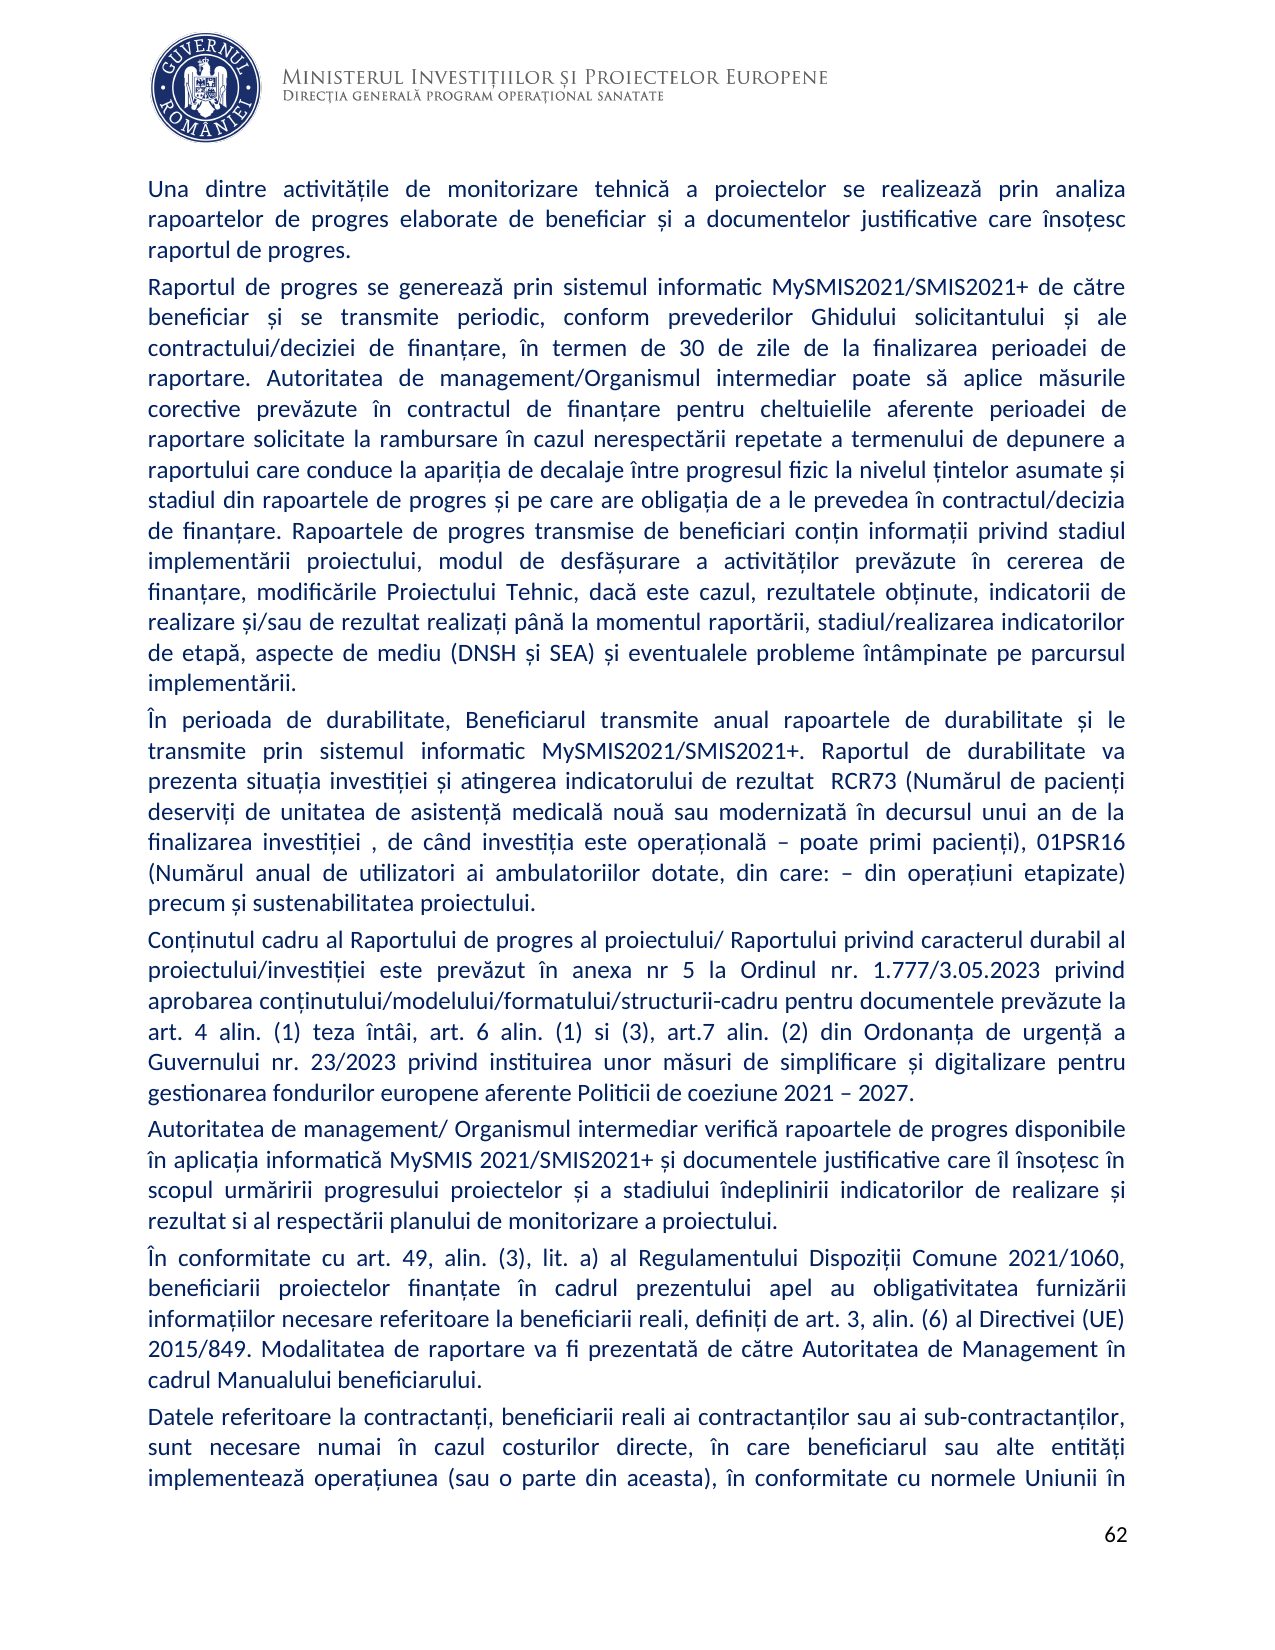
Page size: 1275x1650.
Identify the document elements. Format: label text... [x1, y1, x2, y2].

picture [147, 29, 852, 145]
text Una dintre activitățile de monitorizare tehnică a proiectelor se realizează prin analiza rapoartelor de progres elaborate de beneficiar și a documentelor justificative care însoțesc raportul de progres. [148, 173, 1127, 264]
text Raportul de progres se generează prin sistemul informatic MySMIS2021/SMIS2021+ de către beneficiar şi se transmite periodic, conform prevederilor Ghidului solicitantului şi ale contractului/deciziei de finanţare, în termen de 30 de zile de la finalizarea perioadei de raportare. Autoritatea de management/Organismul intermediar poate să aplice măsurile corective prevăzute în contractul de finanţare pentru cheltuielile aferente perioadei de raportare solicitate la rambursare în cazul nerespectării repetate a termenului de depunere a raportului care conduce la apariția de decalaje între progresul fizic la nivelul țintelor asumate și stadiul din rapoartele de progres şi pe care are obligația de a le prevedea în contractul/decizia de finanţare. Rapoartele de progres transmise de beneficiari conțin informații privind stadiul implementării proiectului, modul de desfășurare a activităților prevăzute în cererea de finanțare, modificările Proiectului Tehnic, dacă este cazul, rezultatele obținute, indicatorii de realizare și/sau de rezultat realizați până la momentul raportării, stadiul/realizarea indicatorilor de etapă, aspecte de mediu (DNSH și SEA) și eventualele probleme întâmpinate pe parcursul implementării. [148, 271, 1127, 698]
text În conformitate cu art. 49, alin. (3), lit. a) al Regulamentului Dispoziții Comune 2021/1060, beneficiarii proiectelor finanțate în cadrul prezentului apel au obligativitatea furnizării informațiilor necesare referitoare la beneficiarii reali, definiți de art. 3, alin. (6) al Directivei (UE) 2015/849. Modalitatea de raportare va fi prezentată de către Autoritatea de Management în cadrul Manualului beneficiarului. [148, 1242, 1127, 1394]
text Conținutul cadru al Raportului de progres al proiectului/ Raportului privind caracterul durabil al proiectului/investiției este prevăzut în anexa nr 5 la Ordinul nr. 1.777/3.05.2023 privind aprobarea conținutului/modelului/formatului/structurii-cadru pentru documentele prevăzute la art. 4 alin. (1) teza întâi, art. 6 alin. (1) si (3), art.7 alin. (2) din Ordonanța de urgență a Guvernului nr. 23/2023 privind instituirea unor măsuri de simplificare și digitalizare pentru gestionarea fondurilor europene aferente Politicii de coeziune 2021 – 2027. [148, 924, 1127, 1107]
text Autoritatea de management/ Organismul intermediar verifică rapoartele de progres disponibile în aplicația informatică MySMIS 2021/SMIS2021+ și documentele justificative care îl însoțesc în scopul urmăririi progresului proiectelor și a stadiului îndeplinirii indicatorilor de realizare și rezultat si al respectării planului de monitorizare a proiectului. [148, 1113, 1127, 1236]
text În perioada de durabilitate, Beneficiarul transmite anual rapoartele de durabilitate și le transmite prin sistemul informatic MySMIS2021/SMIS2021+. Raportul de durabilitate va prezenta situația investiției și atingerea indicatorului de rezultat RCR73 (Numărul de pacienți deserviți de unitatea de asistență medicală nouă sau modernizată în decursul unui an de la finalizarea investiției , de când investiția este operațională – poate primi pacienți), 01PSR16 (Numărul anual de utilizatori ai ambulatoriilor dotate, din care: – din operațiuni etapizate) precum și sustenabilitatea proiectului. [148, 704, 1127, 918]
